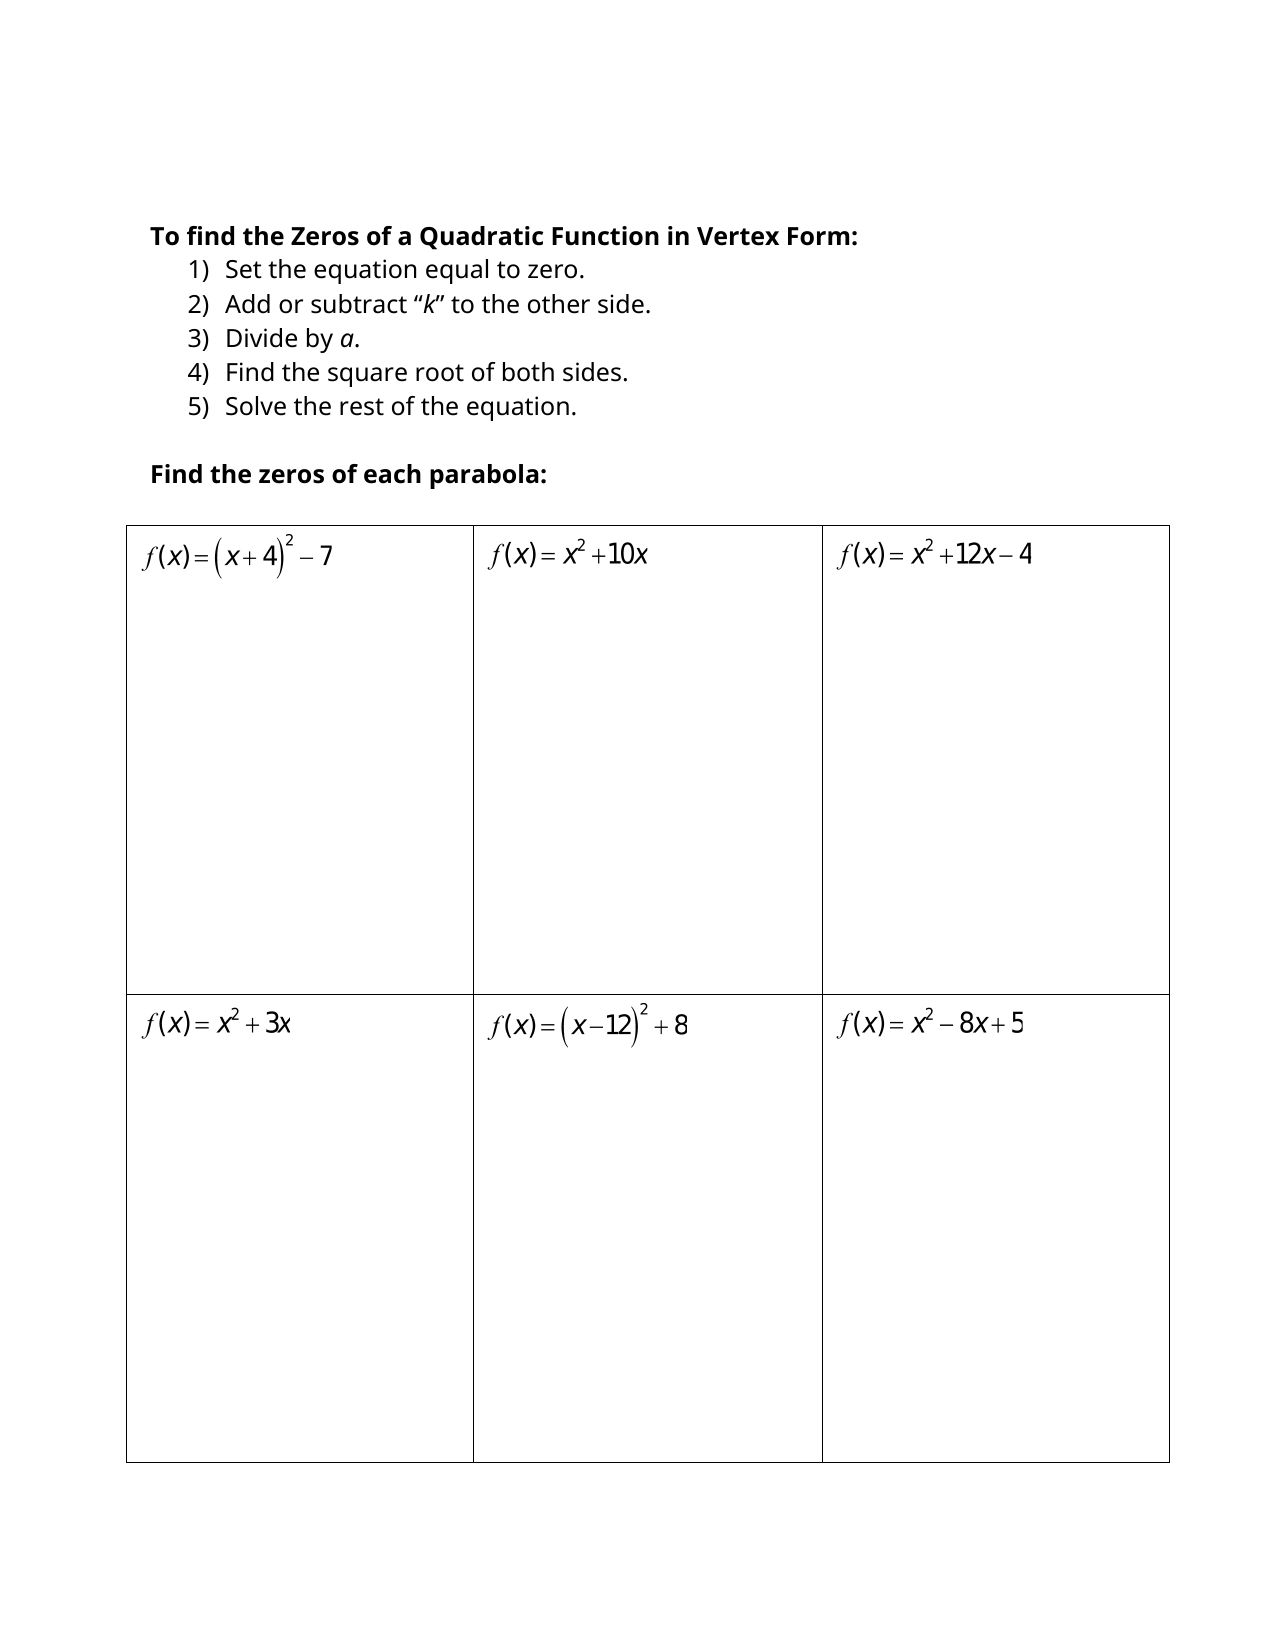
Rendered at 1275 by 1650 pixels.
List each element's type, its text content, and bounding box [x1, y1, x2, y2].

picture [833, 532, 1032, 572]
list Find the square root of both sides. [187, 354, 1125, 388]
table_header [474, 526, 822, 993]
picture [833, 1000, 1023, 1041]
list Set the equation equal to zero. [187, 252, 1125, 286]
text To find the Zeros of a Quadratic Function in Vertex Form: [150, 218, 1125, 252]
table_header [127, 526, 473, 993]
list Solve the rest of the equation. [187, 388, 1125, 422]
table_cell [474, 995, 822, 1462]
text Find the zeros of each parabola: [150, 457, 1125, 491]
picture [484, 532, 648, 572]
table_cell [823, 995, 1169, 1462]
list Add or subtract “k” to the other side. [187, 286, 1125, 320]
table_cell [127, 995, 473, 1462]
picture [138, 525, 332, 580]
table_header [823, 526, 1169, 993]
picture [484, 994, 687, 1049]
list Divide by a. [187, 320, 1125, 354]
picture [138, 1000, 290, 1041]
